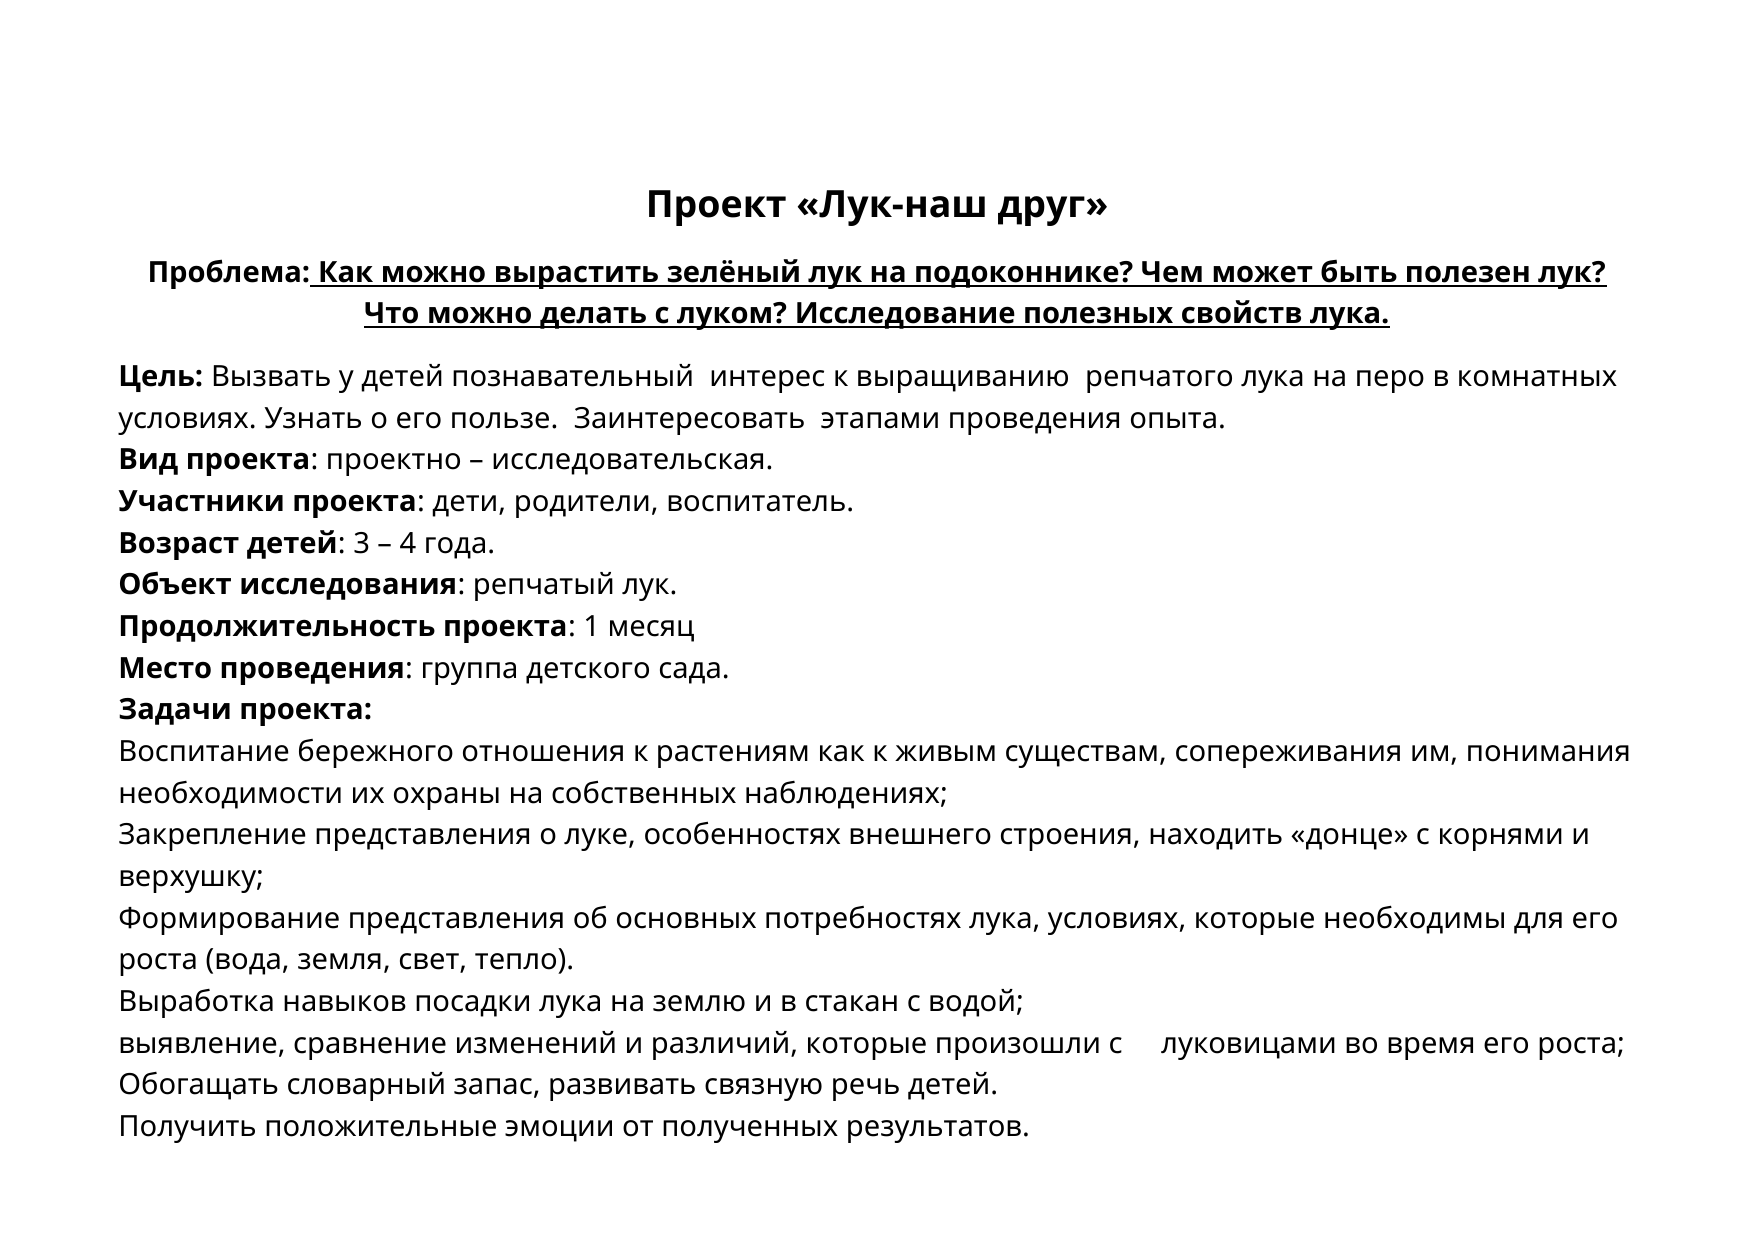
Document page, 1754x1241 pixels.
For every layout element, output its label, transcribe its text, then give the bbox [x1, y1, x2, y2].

text Проект «Лук-наш друг» [118, 177, 1636, 228]
text Место проведения: группа детского сада. [118, 645, 1636, 687]
text Цель: Вызвать у детей познавательный интерес к выращиванию репчатого лука на перо в комнатных условиях. Узнать о его пользе. Заинтересовать этапами проведения опыта. [118, 353, 1636, 437]
text Вид проекта: проектно – исследовательская. Участники проекта: дети, родители, воспитатель. Возраст детей: 3 – 4 года. Объект исследования: репчатый лук. [118, 437, 1636, 603]
text Задачи проекта: [118, 687, 1636, 728]
text Проблема: Как можно вырастить зелёный лук на подоконнике? Чем может быть полезен лук? Что можно делать с луком? Исследование полезных свойств лука. [118, 249, 1636, 332]
text Выработка навыков посадки лука на землю и в стакан с водой; [118, 978, 1636, 1020]
text Закрепление представления о луке, особенностях внешнего строения, находить «донце» с корнями и верхушку; [118, 812, 1636, 895]
text Продолжительность проекта: 1 месяц [118, 603, 1636, 645]
text Воспитание бережного отношения к растениям как к живым существам, сопереживания им, понимания необходимости их охраны на собственных наблюдениях; [118, 728, 1636, 812]
text Получить положительные эмоции от полученных результатов. [118, 1103, 1636, 1145]
text выявление, сравнение изменений и различий, которые произошли с луковицами во время его роста; [118, 1020, 1636, 1062]
text Обогащать словарный запас, развивать связную речь детей. [118, 1062, 1636, 1103]
text Формирование представления об основных потребностях лука, условиях, которые необходимы для его роста (вода, земля, свет, тепло). [118, 895, 1636, 978]
